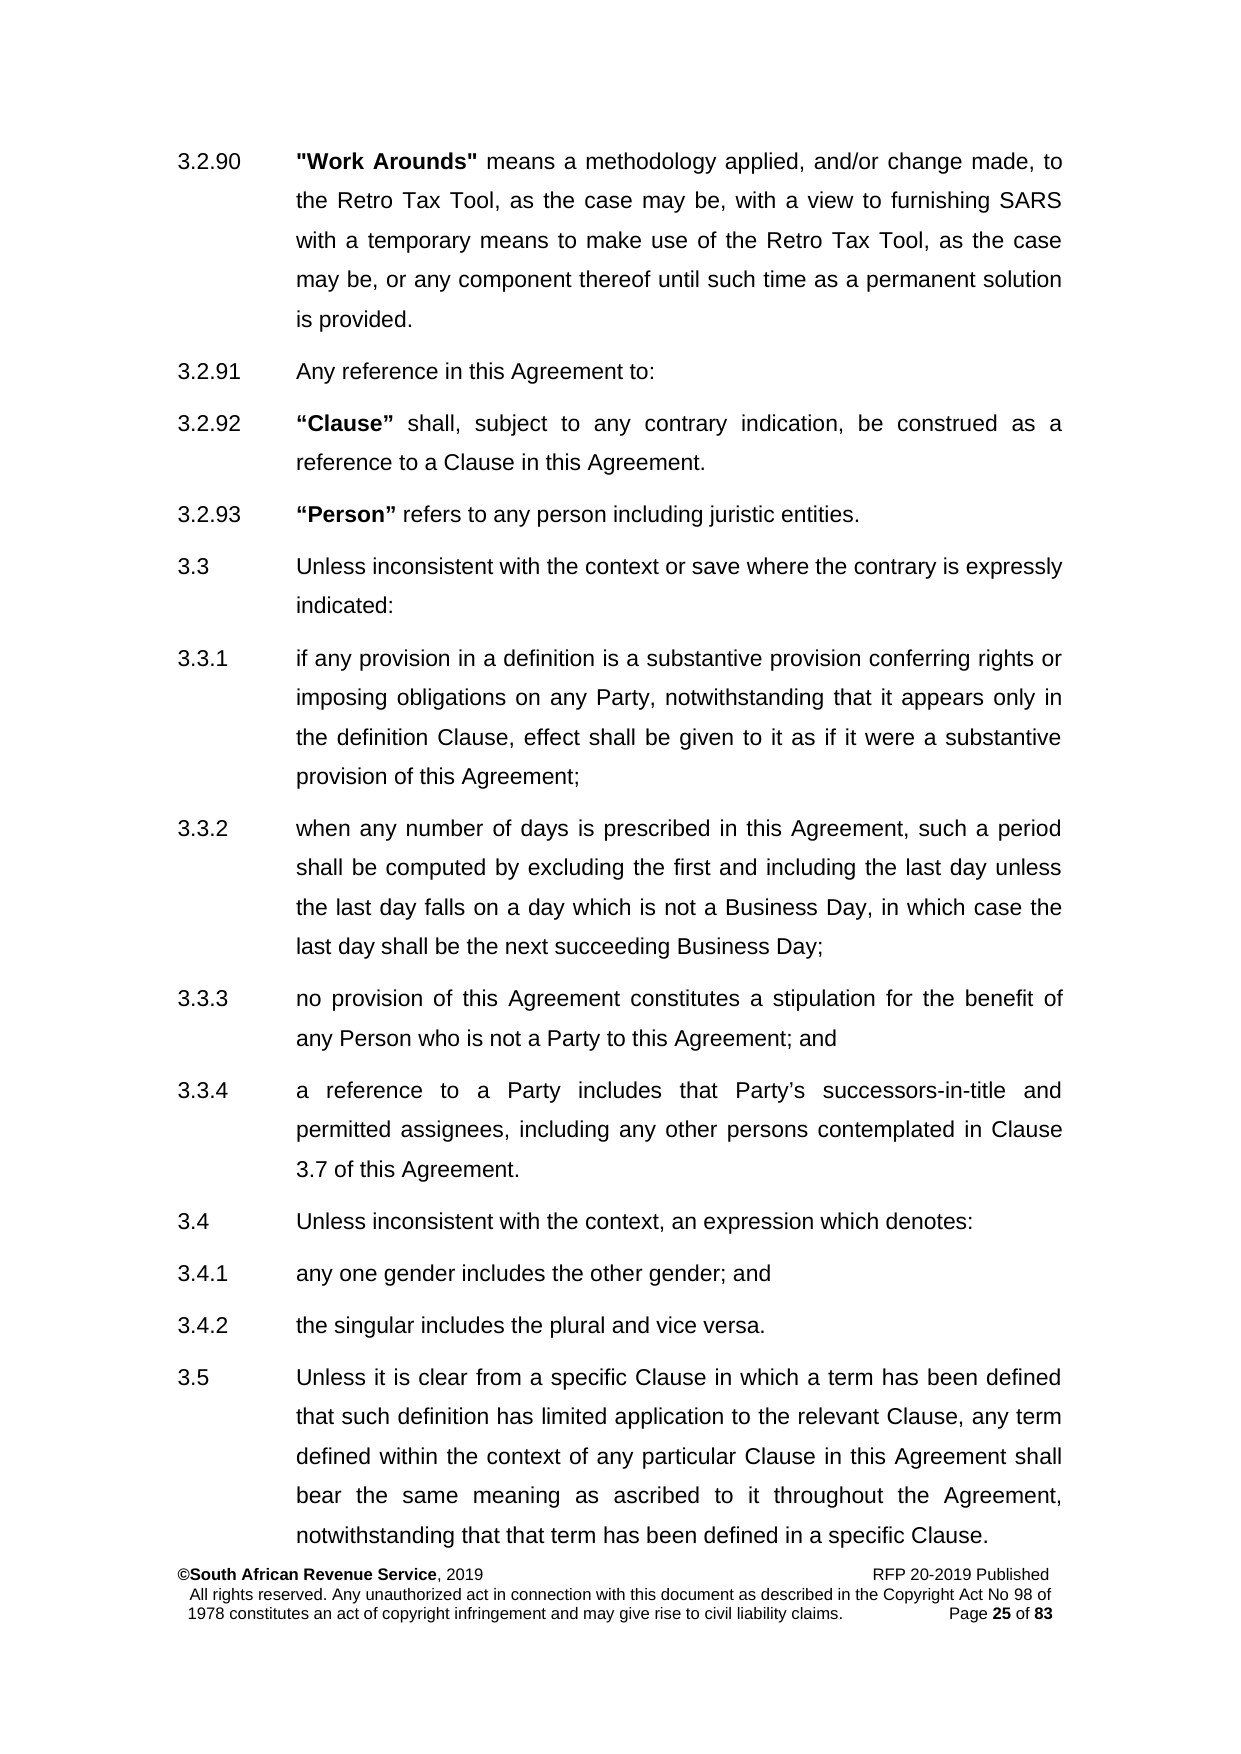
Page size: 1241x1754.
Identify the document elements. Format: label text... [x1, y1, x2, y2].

subtitle "Work Arounds" means a methodology applied, and/or change made, to the Retro Tax Tool, as the case may be, with a view to furnishing SARS with a temporary means to make use of the Retro Tax Tool, as the case may be, or any component thereof until such time as a permanent solution is provided. [177, 148, 1063, 332]
subtitle Unless it is clear from a specific Clause in which a term has been defined that such definition has limited application to the relevant Clause, any term defined within the context of any particular Clause in this Agreement shall bear the same meaning as ascribed to it throughout the Agreement, notwithstanding that that term has been defined in a specific Clause. [177, 1364, 1063, 1548]
subtitle the singular includes the plural and vice versa. [177, 1312, 1063, 1338]
subtitle Unless inconsistent with the context, an expression which denotes: [177, 1208, 1063, 1234]
subtitle when any number of days is prescribed in this Agreement, such a period shall be computed by excluding the first and including the last day unless the last day falls on a day which is not a Business Day, in which case the last day shall be the next succeeding Business Day; [177, 815, 1063, 960]
subtitle no provision of this Agreement constitutes a stipulation for the benefit of any Person who is not a Party to this Agreement; and [177, 985, 1063, 1051]
subtitle “Clause” shall, subject to any contrary indication, be construed as a reference to a Clause in this Agreement. [177, 409, 1063, 475]
subtitle a reference to a Party includes that Party’s successors-in-title and permitted assignees, including any other persons contemplated in Clause 3.7 of this Agreement. [177, 1077, 1063, 1182]
subtitle if any provision in a definition is a substantive provision conferring rights or imposing obligations on any Party, notwithstanding that it appears only in the definition Clause, effect shall be given to it as if it were a substantive provision of this Agreement; [177, 644, 1063, 789]
subtitle Unless inconsistent with the context or save where the contrary is expressly indicated: [177, 553, 1063, 619]
subtitle Any reference in this Agreement to: [177, 358, 1063, 384]
subtitle any one gender includes the other gender; and [177, 1260, 1063, 1286]
subtitle “Person” refers to any person including juristic entities. [177, 501, 1063, 527]
